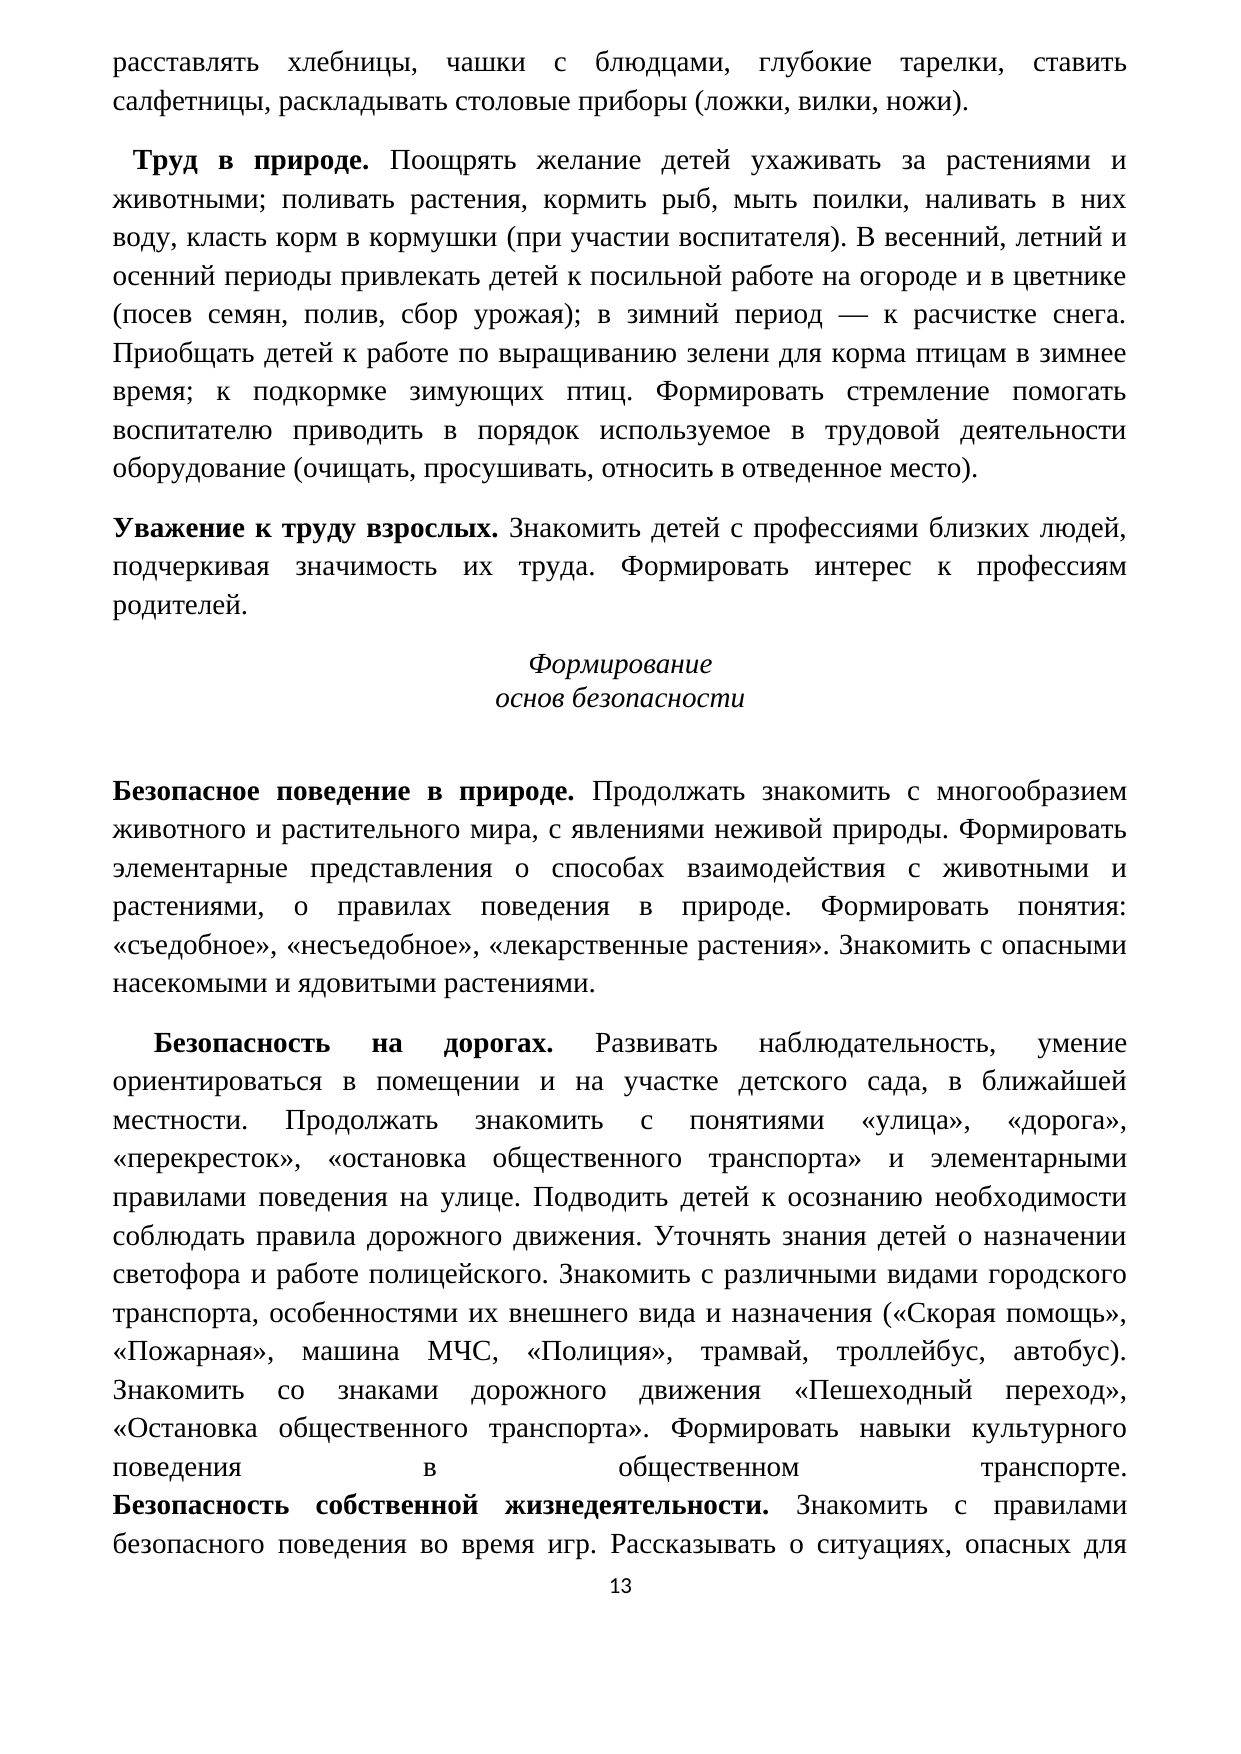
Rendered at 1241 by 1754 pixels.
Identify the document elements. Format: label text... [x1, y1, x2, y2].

text основ безопасности [112, 680, 1128, 713]
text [112, 1025, 1128, 1559]
text Уважение к труду взрослых. Знакомить детей с профессиями близких людей, подчеркивая значимость их труда. Формировать интерес к профессиям родителей. [112, 510, 1128, 621]
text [112, 44, 1128, 116]
text Формирование [112, 646, 1128, 680]
text Безопасное поведение в природе. Продолжать знакомить с многообразием животного и растительного мира, с явлениями неживой природы. Формировать элементарные представления о способах взаимодействия с животными и растениями, о правилах поведения в природе. Формировать понятия: «съедобное», «несъедобное», «лекарственные растения». Знакомить с опасными насекомыми и ядовитыми растениями. [112, 773, 1128, 999]
text Труд в природе. Поощрять желание детей ухаживать за растениями и животными; поливать растения, кормить рыб, мыть поилки, наливать в них воду, класть корм в кормушки (при участии воспитателя). В весенний, летний и осенний периоды привлекать детей к посильной работе на огороде и в цветнике (посев семян, полив, сбор урожая); в зимний период — к расчистке снега. Приобщать детей к работе по выращиванию зелени для корма птицам в зимнее время; к подкормке зимующих птиц. Формировать стремление помогать воспитателю приводить в порядок используемое в трудовой деятельности оборудование (очищать, просушивать, относить в отведенное место). [112, 142, 1128, 484]
